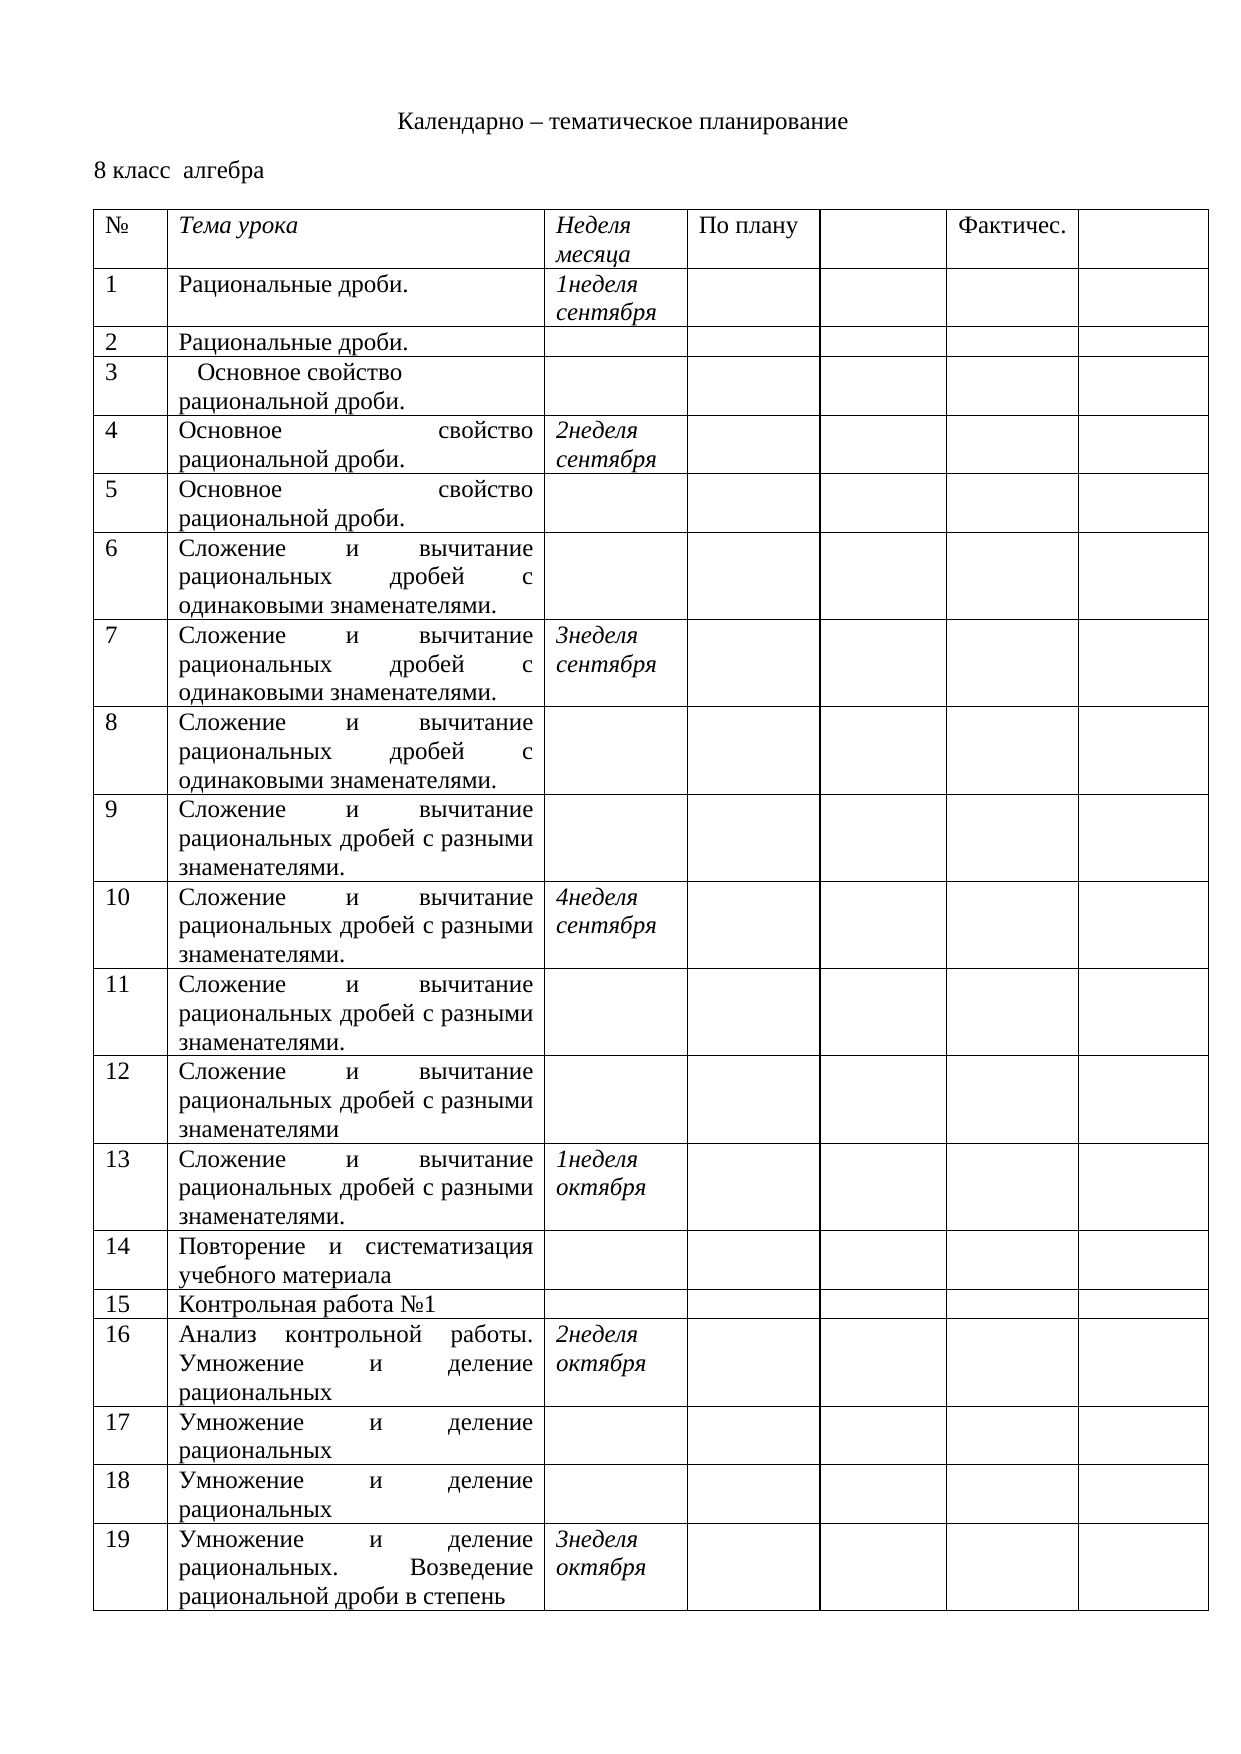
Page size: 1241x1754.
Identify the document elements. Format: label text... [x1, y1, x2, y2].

table_cell [821, 1056, 946, 1143]
table_cell Рациональные дроби. [168, 327, 544, 356]
table_cell 3 [94, 357, 167, 414]
table_cell Анализ контрольной работы. Умножение и деление рациональных [168, 1319, 544, 1406]
table_cell Умножение и деление рациональных [168, 1407, 544, 1464]
table_cell Умножение и деление рациональных. Возведение рациональной дроби в степень [168, 1524, 544, 1610]
table_header Тема урока [168, 210, 544, 268]
table_cell Контрольная работа №1 [168, 1290, 544, 1318]
table_cell [688, 1231, 819, 1288]
table_cell 6 [94, 533, 167, 619]
table_cell 15 [94, 1290, 167, 1318]
table_cell [1079, 533, 1208, 619]
table_cell Умножение и деление рациональных [168, 1465, 544, 1523]
table_cell Основное свойство рациональной дроби. [168, 416, 544, 473]
table_cell [545, 357, 687, 414]
table_cell [1079, 416, 1208, 473]
table_cell [947, 1319, 1078, 1406]
table_cell [545, 1407, 687, 1464]
table_cell [545, 533, 687, 619]
table_cell [688, 474, 819, 532]
table_header Неделя месяца [545, 210, 687, 268]
table_cell [821, 707, 946, 793]
table_cell 14 [94, 1231, 167, 1288]
table_cell [688, 327, 819, 356]
table_cell [545, 474, 687, 532]
table_cell [545, 1231, 687, 1288]
table_cell 1 [94, 269, 167, 326]
table_cell [821, 1465, 946, 1523]
table_cell [947, 1056, 1078, 1143]
table_cell [1079, 269, 1208, 326]
text Календарно – тематическое планирование [94, 106, 1152, 134]
table_cell 2неделя сентября [545, 416, 687, 473]
table_cell [545, 1290, 687, 1318]
table_cell [1079, 620, 1208, 706]
table_cell [545, 1465, 687, 1523]
table_cell [947, 969, 1078, 1055]
table_cell [821, 620, 946, 706]
table_cell Сложение и вычитание рациональных дробей с одинаковыми знаменателями. [168, 620, 544, 706]
table_cell 19 [94, 1524, 167, 1610]
table_cell [947, 1407, 1078, 1464]
table_cell Сложение и вычитание рациональных дробей с одинаковыми знаменателями. [168, 533, 544, 619]
table_header [1079, 210, 1208, 268]
table_cell [688, 1407, 819, 1464]
table_cell [821, 474, 946, 532]
table_cell [821, 969, 946, 1055]
table_cell [947, 1524, 1078, 1610]
table_cell 9 [94, 795, 167, 881]
table_cell 3неделя сентября [545, 620, 687, 706]
table_cell [688, 1465, 819, 1523]
table_cell [688, 533, 819, 619]
table_cell [688, 1290, 819, 1318]
table_cell [947, 1290, 1078, 1318]
table_cell 12 [94, 1056, 167, 1143]
table_cell [947, 327, 1078, 356]
table_cell [821, 416, 946, 473]
table_cell 13 [94, 1144, 167, 1230]
table_cell [1079, 969, 1208, 1055]
table_cell [947, 1144, 1078, 1230]
table_cell [821, 327, 946, 356]
table_cell 1неделя октября [545, 1144, 687, 1230]
table_cell [688, 882, 819, 968]
table_cell [947, 882, 1078, 968]
table_cell Сложение и вычитание рациональных дробей с разными знаменателями. [168, 1144, 544, 1230]
table_cell 18 [94, 1465, 167, 1523]
table_cell [947, 707, 1078, 793]
table_cell [545, 969, 687, 1055]
table_cell [947, 357, 1078, 414]
table_cell [947, 416, 1078, 473]
table_cell [1079, 707, 1208, 793]
table_cell Сложение и вычитание рациональных дробей с разными знаменателями. [168, 795, 544, 881]
table_cell [1079, 1290, 1208, 1318]
table_cell [1079, 327, 1208, 356]
table_cell [821, 357, 946, 414]
table_cell [947, 1465, 1078, 1523]
table_cell Сложение и вычитание рациональных дробей с одинаковыми знаменателями. [168, 707, 544, 793]
table_cell [821, 795, 946, 881]
table_cell [688, 416, 819, 473]
table_cell [688, 620, 819, 706]
table_cell [688, 1319, 819, 1406]
table_cell [688, 1524, 819, 1610]
table_cell 4 [94, 416, 167, 473]
table_cell [1079, 882, 1208, 968]
table_cell [821, 1524, 946, 1610]
table_cell [821, 1407, 946, 1464]
table_cell [1079, 795, 1208, 881]
table_cell [1079, 1407, 1208, 1464]
table_header [821, 210, 946, 268]
table_cell [688, 969, 819, 1055]
table_header № [94, 210, 167, 268]
table_cell [947, 1231, 1078, 1288]
table_cell [947, 269, 1078, 326]
table_cell [688, 269, 819, 326]
table_cell [947, 795, 1078, 881]
table_cell [688, 795, 819, 881]
table_cell Сложение и вычитание рациональных дробей с разными знаменателями [168, 1056, 544, 1143]
table_cell [947, 533, 1078, 619]
table_cell [1079, 1319, 1208, 1406]
table_cell [1079, 1056, 1208, 1143]
table_cell [821, 882, 946, 968]
table_cell [1079, 1231, 1208, 1288]
table_cell Основное свойство рациональной дроби. [168, 474, 544, 532]
table_cell 17 [94, 1407, 167, 1464]
table_cell [821, 533, 946, 619]
table_cell 1неделя сентября [545, 269, 687, 326]
table_cell 16 [94, 1319, 167, 1406]
table_cell [947, 620, 1078, 706]
table_cell Основное свойство рациональной дроби. [168, 357, 544, 414]
table_cell 10 [94, 882, 167, 968]
table_cell [545, 327, 687, 356]
table_cell [688, 707, 819, 793]
table_cell [1079, 1144, 1208, 1230]
table_cell [1079, 1465, 1208, 1523]
table_cell 3неделя октября [545, 1524, 687, 1610]
table_header По плану [688, 210, 819, 268]
table_cell [1079, 357, 1208, 414]
table_cell [688, 1144, 819, 1230]
table_cell 2неделя октября [545, 1319, 687, 1406]
table_cell [688, 357, 819, 414]
table_cell [821, 1290, 946, 1318]
table_cell 8 [94, 707, 167, 793]
table_cell [1079, 1524, 1208, 1610]
table_cell [821, 1144, 946, 1230]
text 8 класс алгебра [94, 155, 1152, 184]
table_header Фактичес. [947, 210, 1078, 268]
table_cell 2 [94, 327, 167, 356]
table_cell 11 [94, 969, 167, 1055]
table_cell [821, 1319, 946, 1406]
table_cell [947, 474, 1078, 532]
table_cell [821, 1231, 946, 1288]
table_cell [545, 795, 687, 881]
table_cell Рациональные дроби. [168, 269, 544, 326]
table_cell Повторение и систематизация учебного материала [168, 1231, 544, 1288]
table_cell 5 [94, 474, 167, 532]
table_cell [688, 1056, 819, 1143]
table_cell [821, 269, 946, 326]
table_cell 4неделя сентября [545, 882, 687, 968]
table_cell Сложение и вычитание рациональных дробей с разными знаменателями. [168, 882, 544, 968]
table_cell [1079, 474, 1208, 532]
table_cell [545, 707, 687, 793]
table_cell 7 [94, 620, 167, 706]
table_cell Сложение и вычитание рациональных дробей с разными знаменателями. [168, 969, 544, 1055]
table_cell [545, 1056, 687, 1143]
